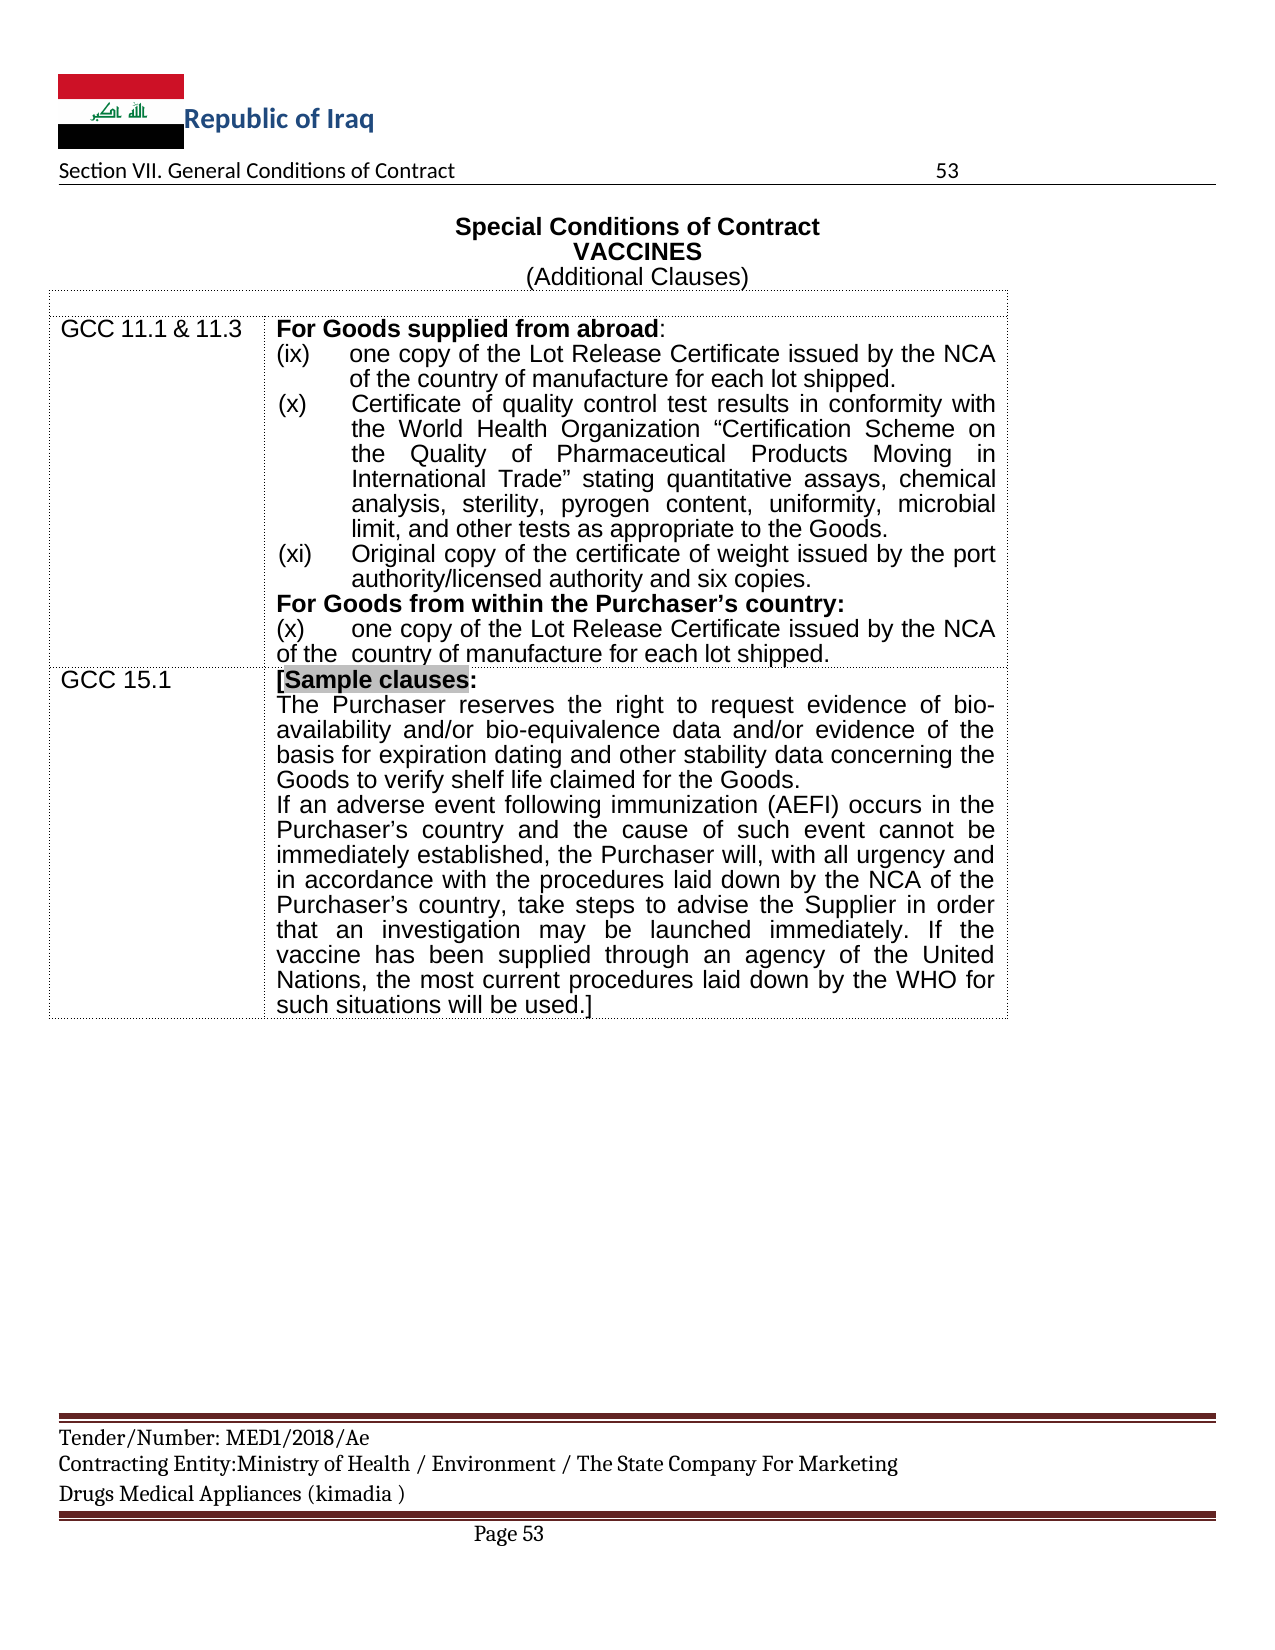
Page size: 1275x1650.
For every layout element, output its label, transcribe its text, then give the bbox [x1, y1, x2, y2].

text (Additional Clauses) [58, 265, 1216, 290]
picture [58, 74, 184, 149]
table_cell [Sample clauses: The Purchaser reserves the right to request evidence of bio-availability and/or bio-equivalence data and/or evidence of the basis for expiration dating and other stability data concerning the Goods to verify shelf life claimed for the Goods. If an adverse event following immunization (AEFI) occurs in the Purchaser’s country and the cause of such event cannot be immediately established, the Purchaser will, with all urgency and in accordance with the procedures laid down by the NCA of the Purchaser’s country, take steps to advise the Supplier in order that an investigation may be launched immediately. If the vaccine has been supplied through an agency of the United Nations, the most current procedures laid down by the WHO for such situations will be used.] [265, 667, 1007, 1018]
table_cell GCC 15.1 [49, 667, 265, 1018]
table_cell For Goods supplied from abroad: (ix) one copy of the Lot Release Certificate issued by the NCA of the country of manufacture for each lot shipped. (x) Certificate of quality control test results in conformity with the World Health Organization “Certification Scheme on the Quality of Pharmaceutical Products Moving in International Trade” stating quantitative assays, chemical analysis, sterility, pyrogen content, uniformity, microbial limit, and other tests as appropriate to the Goods. (xi) Original copy of the certificate of weight issued by the port authority/licensed authority and six copies. For Goods from within the Purchaser’s country: (x) one copy of the Lot Release Certificate issued by the NCA of the country of manufacture for each lot shipped. [265, 316, 1007, 667]
table_cell GCC 11.1 & 11.3 [49, 316, 265, 667]
text Special Conditions of Contract [58, 215, 1216, 240]
table_header [49, 290, 1007, 316]
text Vaccines [58, 240, 1216, 265]
